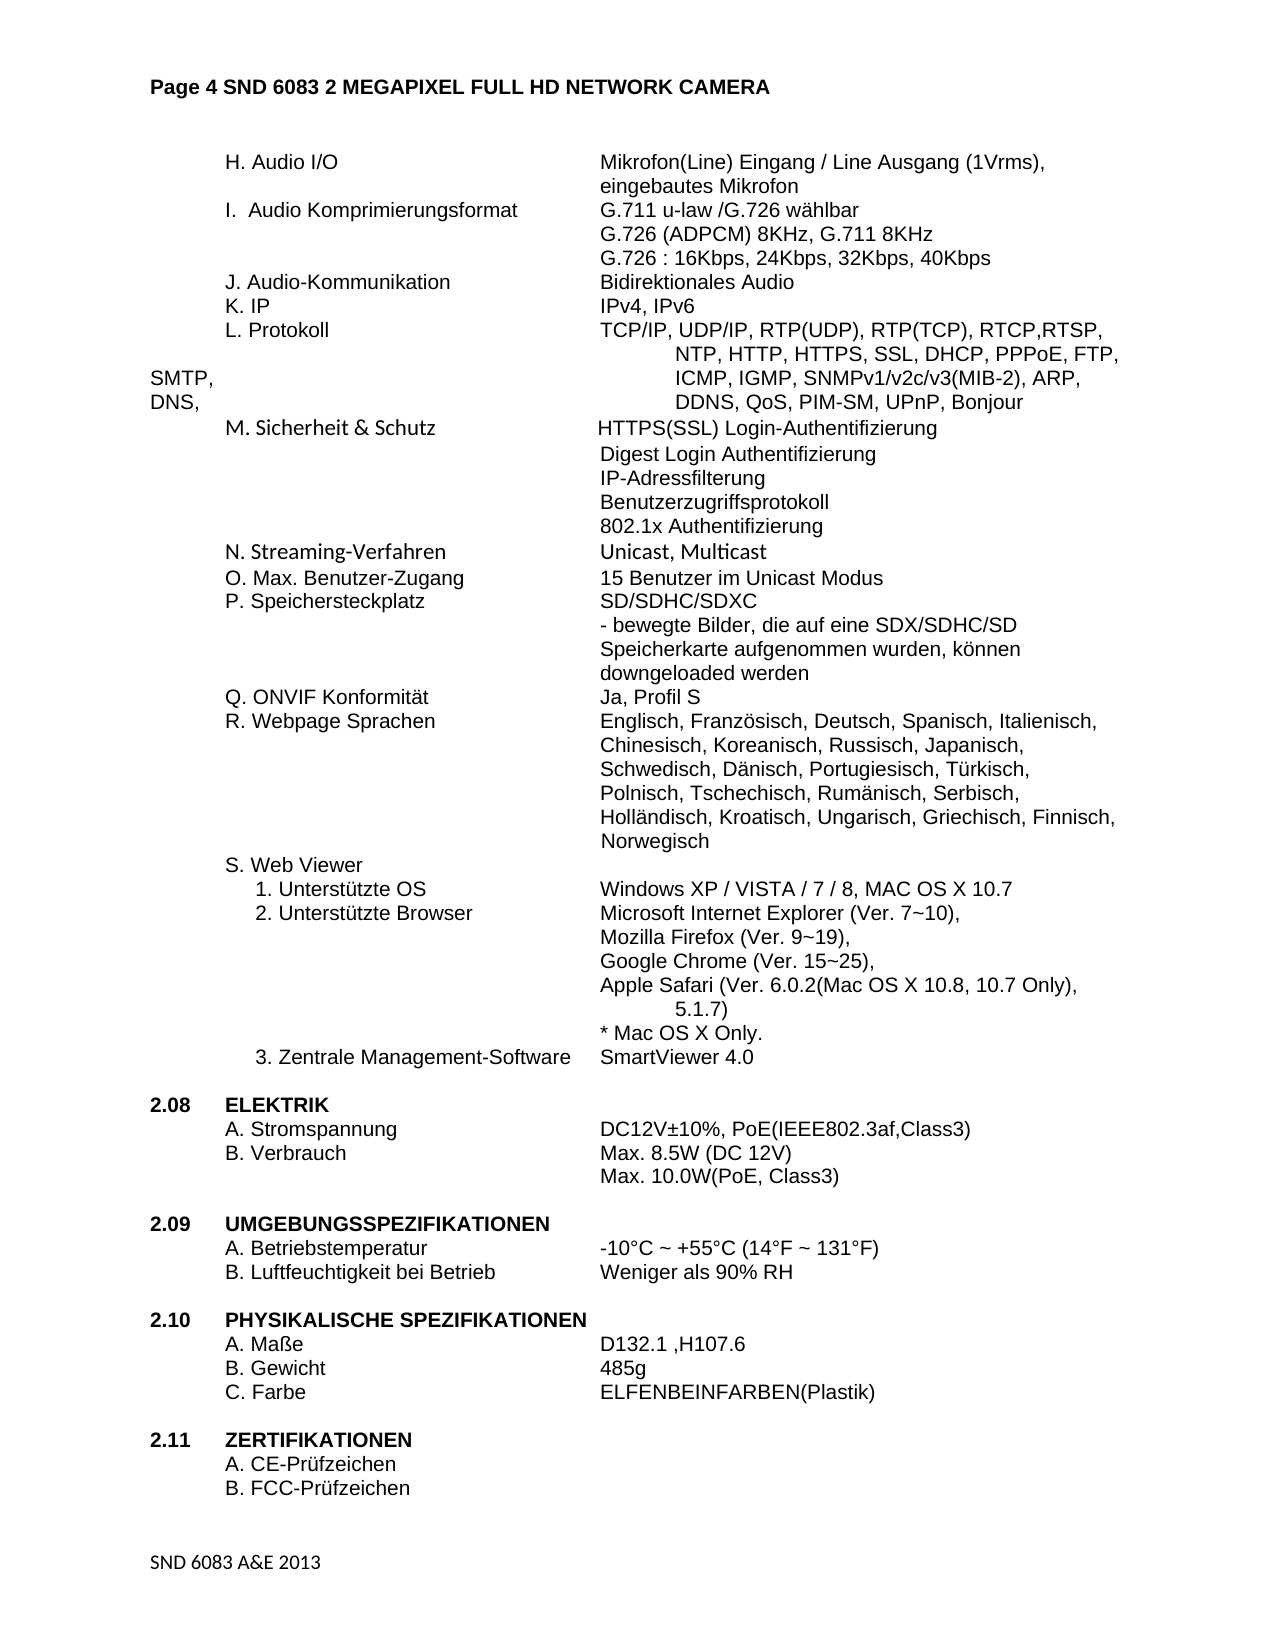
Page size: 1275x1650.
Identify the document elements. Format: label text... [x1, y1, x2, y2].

text P. Speichersteckplatz SD/SDHC/SDXC [225, 589, 1125, 613]
text Chinesisch, Koreanisch, Russisch, Japanisch, [225, 733, 1125, 757]
text Norwegisch [225, 829, 1125, 853]
text 2.10 PHYSIKALISCHE SPEZIFIKATIONEN [150, 1308, 1125, 1332]
text S. Web Viewer [225, 853, 1125, 877]
text 1. Unterstützte OS Windows XP / VISTA / 7 / 8, MAC OS X 10.7 [161, 877, 1125, 901]
text C. Farbe ELFENBEINFARBEN(Plastik) [225, 1380, 1125, 1404]
text Q. ONVIF Konformität Ja, Profil S [225, 685, 1125, 709]
text Mozilla Firefox (Ver. 9~19), [161, 925, 1125, 949]
text 3. Zentrale Management-Software SmartViewer 4.0 [161, 1044, 1125, 1068]
text Apple Safari (Ver. 6.0.2(Mac OS X 10.8, 10.7 Only), 5.1.7) [161, 973, 1125, 1021]
text eingebautes Mikrofon [225, 174, 1125, 198]
text A. Maße D132.1 ,H107.6 [225, 1332, 1125, 1356]
text A. CE-Prüfzeichen [225, 1452, 1125, 1476]
text G.726 (ADPCM) 8KHz, G.711 8KHz [225, 222, 1125, 246]
text G.726 : 16Kbps, 24Kbps, 32Kbps, 40Kbps [225, 246, 1125, 270]
text 2.08 ELEKTRIK [150, 1092, 1125, 1116]
text 2. Unterstützte Browser Microsoft Internet Explorer (Ver. 7~10), [161, 901, 1125, 925]
text N. Streaming-Verfahren Unicast, Multicast [150, 537, 1125, 565]
text Google Chrome (Ver. 15~25), [161, 949, 1125, 973]
text Polnisch, Tschechisch, Rumänisch, Serbisch, [225, 781, 1125, 805]
text B. FCC-Prüfzeichen [225, 1476, 1125, 1500]
text H. Audio I/O Mikrofon(Line) Eingang / Line Ausgang (1Vrms), [225, 150, 1125, 174]
text - bewegte Bilder, die auf eine SDX/SDHC/SD [225, 613, 1125, 637]
text 2.09 UMGEBUNGSSPEZIFIKATIONEN [150, 1212, 1125, 1236]
text downgeloaded werden [225, 661, 1125, 685]
text Benutzerzugriffsprotokoll [150, 489, 1125, 513]
text R. Webpage Sprachen Englisch, Französisch, Deutsch, Spanisch, Italienisch, [225, 709, 1125, 733]
text Digest Login Authentifizierung [150, 442, 1125, 466]
text M. Sicherheit & Schutz HTTPS(SSL) Login-Authentifizierung [150, 413, 1125, 442]
text I. Audio Komprimierungsformat G.711 u-law /G.726 wählbar [225, 198, 1125, 222]
text O. Max. Benutzer-Zugang 15 Benutzer im Unicast Modus [225, 565, 1125, 589]
text B. Gewicht 485g [225, 1356, 1125, 1380]
text B. Verbrauch Max. 8.5W (DC 12V) [225, 1140, 1125, 1164]
text B. Luftfeuchtigkeit bei Betrieb Weniger als 90% RH [225, 1260, 1125, 1284]
text Speicherkarte aufgenommen wurden, können [225, 637, 1125, 661]
text Holländisch, Kroatisch, Ungarisch, Griechisch, Finnisch, [225, 805, 1125, 829]
text A. Betriebstemperatur -10°C ~ +55°C (14°F ~ 131°F) [225, 1236, 1125, 1260]
text Schwedisch, Dänisch, Portugiesisch, Türkisch, [225, 757, 1125, 781]
text A. Stromspannung DC12V±10%, PoE(IEEE802.3af,Class3) [225, 1116, 1125, 1140]
text 802.1x Authentifizierung [150, 513, 1125, 537]
text 2.11 ZERTIFIKATIONEN [150, 1428, 1125, 1452]
text IP-Adressfilterung [150, 466, 1125, 489]
text * Mac OS X Only. [161, 1021, 1125, 1044]
text L. Protokoll TCP/IP, UDP/IP, RTP(UDP), RTP(TCP), RTCP,RTSP, NTP, HTTP, HTTPS, SSL, DHCP, PPPoE, FTP, SMTP, ICMP, IGMP, SNMPv1/v2c/v3(MIB-2), ARP, DNS, DDNS, QoS, PIM-SM, UPnP, Bonjour [150, 318, 1125, 413]
text Max. 10.0W(PoE, Class3) [225, 1164, 1125, 1188]
text K. IP IPv4, IPv6 [225, 294, 1125, 318]
text J. Audio-Kommunikation Bidirektionales Audio [225, 270, 1125, 294]
